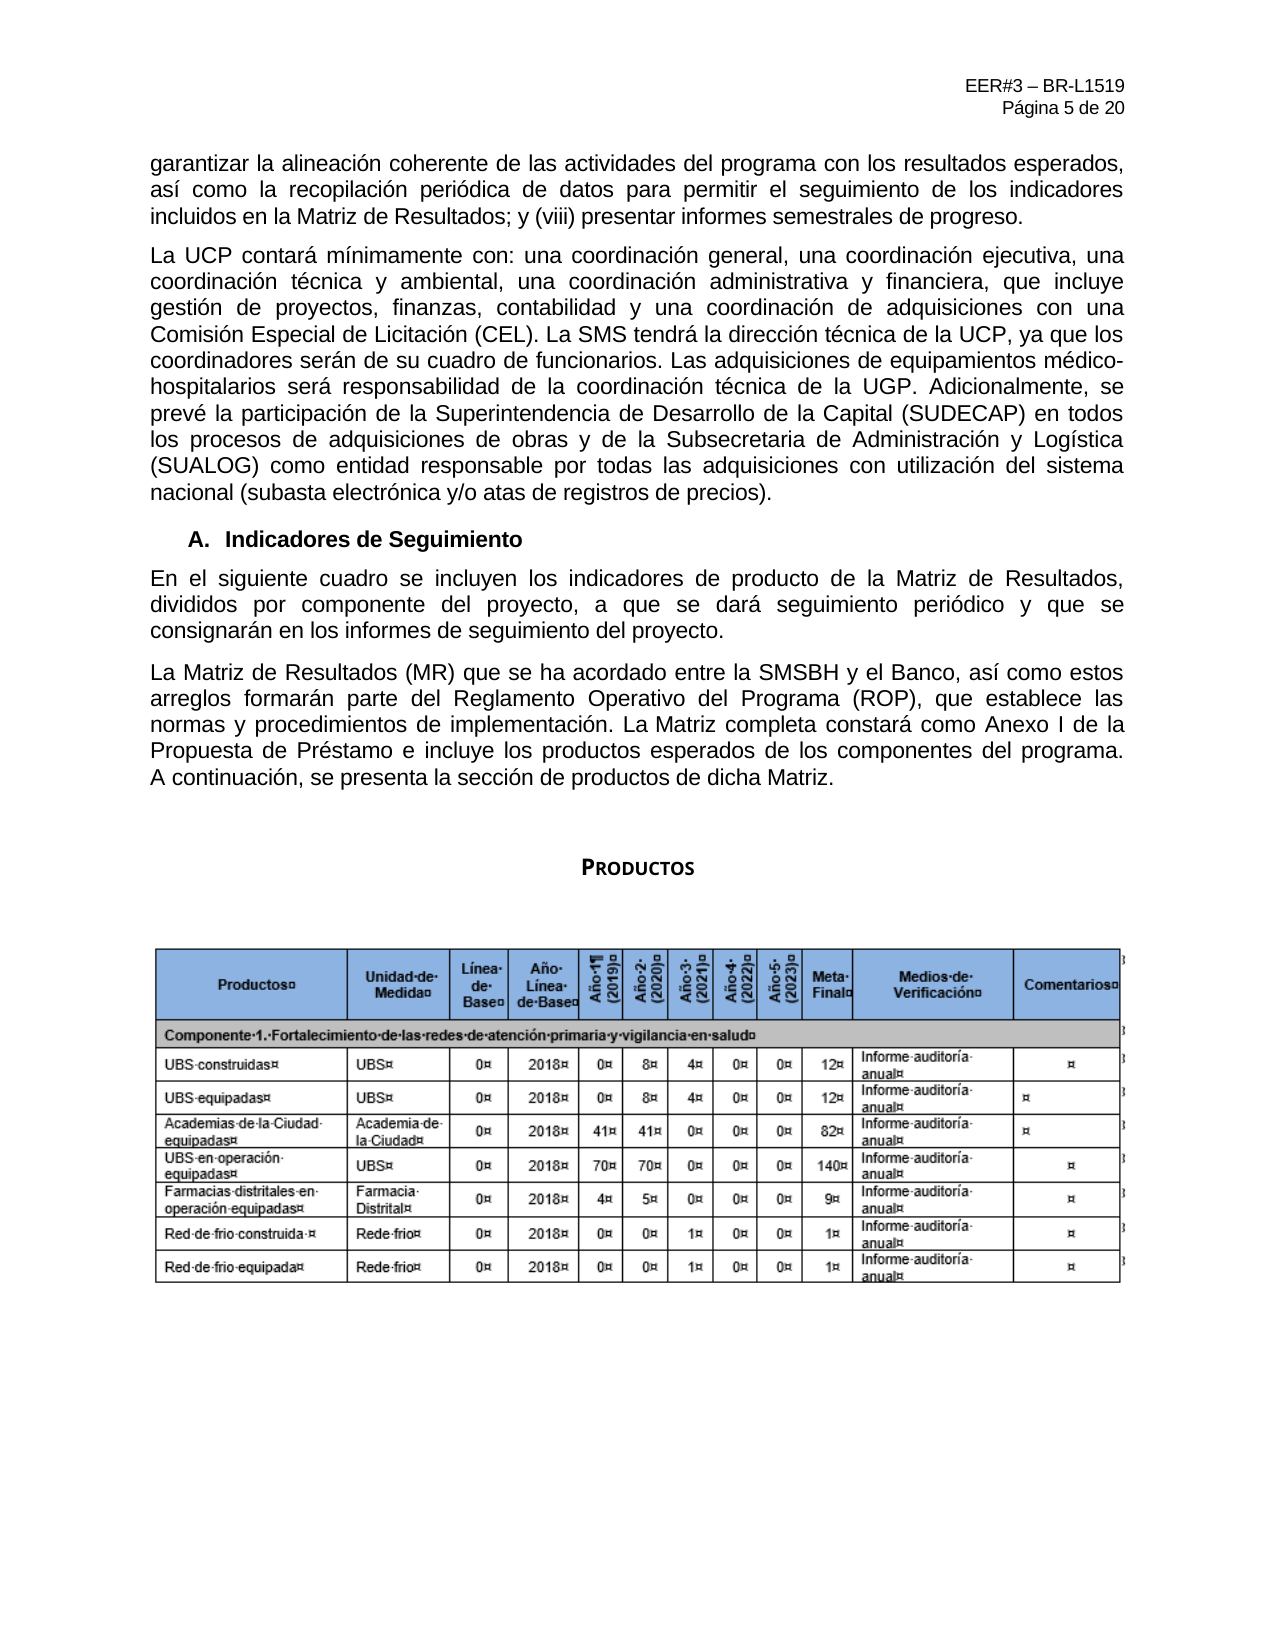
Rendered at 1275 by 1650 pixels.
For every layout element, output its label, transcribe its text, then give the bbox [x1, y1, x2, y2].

list Productos [150, 851, 1125, 882]
subtitle Indicadores de Seguimiento [187, 526, 1125, 552]
picture [150, 942, 1125, 1287]
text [150, 150, 1125, 229]
list La UCP contará mínimamente con: una coordinación general, una coordinación ejecutiva, una coordinación técnica y ambiental, una coordinación administrativa y financiera, que incluye gestión de proyectos, finanzas, contabilidad y una coordinación de adquisiciones con una Comisión Especial de Licitación (CEL). La SMS tendrá la dirección técnica de la UCP, ya que los coordinadores serán de su cuadro de funcionarios. Las adquisiciones de equipamientos médico-hospitalarios será responsabilidad de la coordinación técnica de la UGP. Adicionalmente, se prevé la participación de la Superintendencia de Desarrollo de la Capital (SUDECAP) en todos los procesos de adquisiciones de obras y de la Subsecretaria de Administración y Logística (SUALOG) como entidad responsable por todas las adquisiciones con utilización del sistema nacional (subasta electrónica y/o atas de registros de precios). [150, 242, 1125, 505]
list En el siguiente cuadro se incluyen los indicadores de producto de la Matriz de Resultados, divididos por componente del proyecto, a que se dará seguimiento periódico y que se consignarán en los informes de seguimiento del proyecto. [150, 565, 1125, 644]
list La Matriz de Resultados (MR) que se ha acordado entre la SMSBH y el Banco, así como estos arreglos formarán parte del Reglamento Operativo del Programa (ROP), que establece las normas y procedimientos de implementación. La Matriz completa constará como Anexo I de la Propuesta de Préstamo e incluye los productos esperados de los componentes del programa. A continuación, se presenta la sección de productos de dicha Matriz. [150, 658, 1125, 790]
